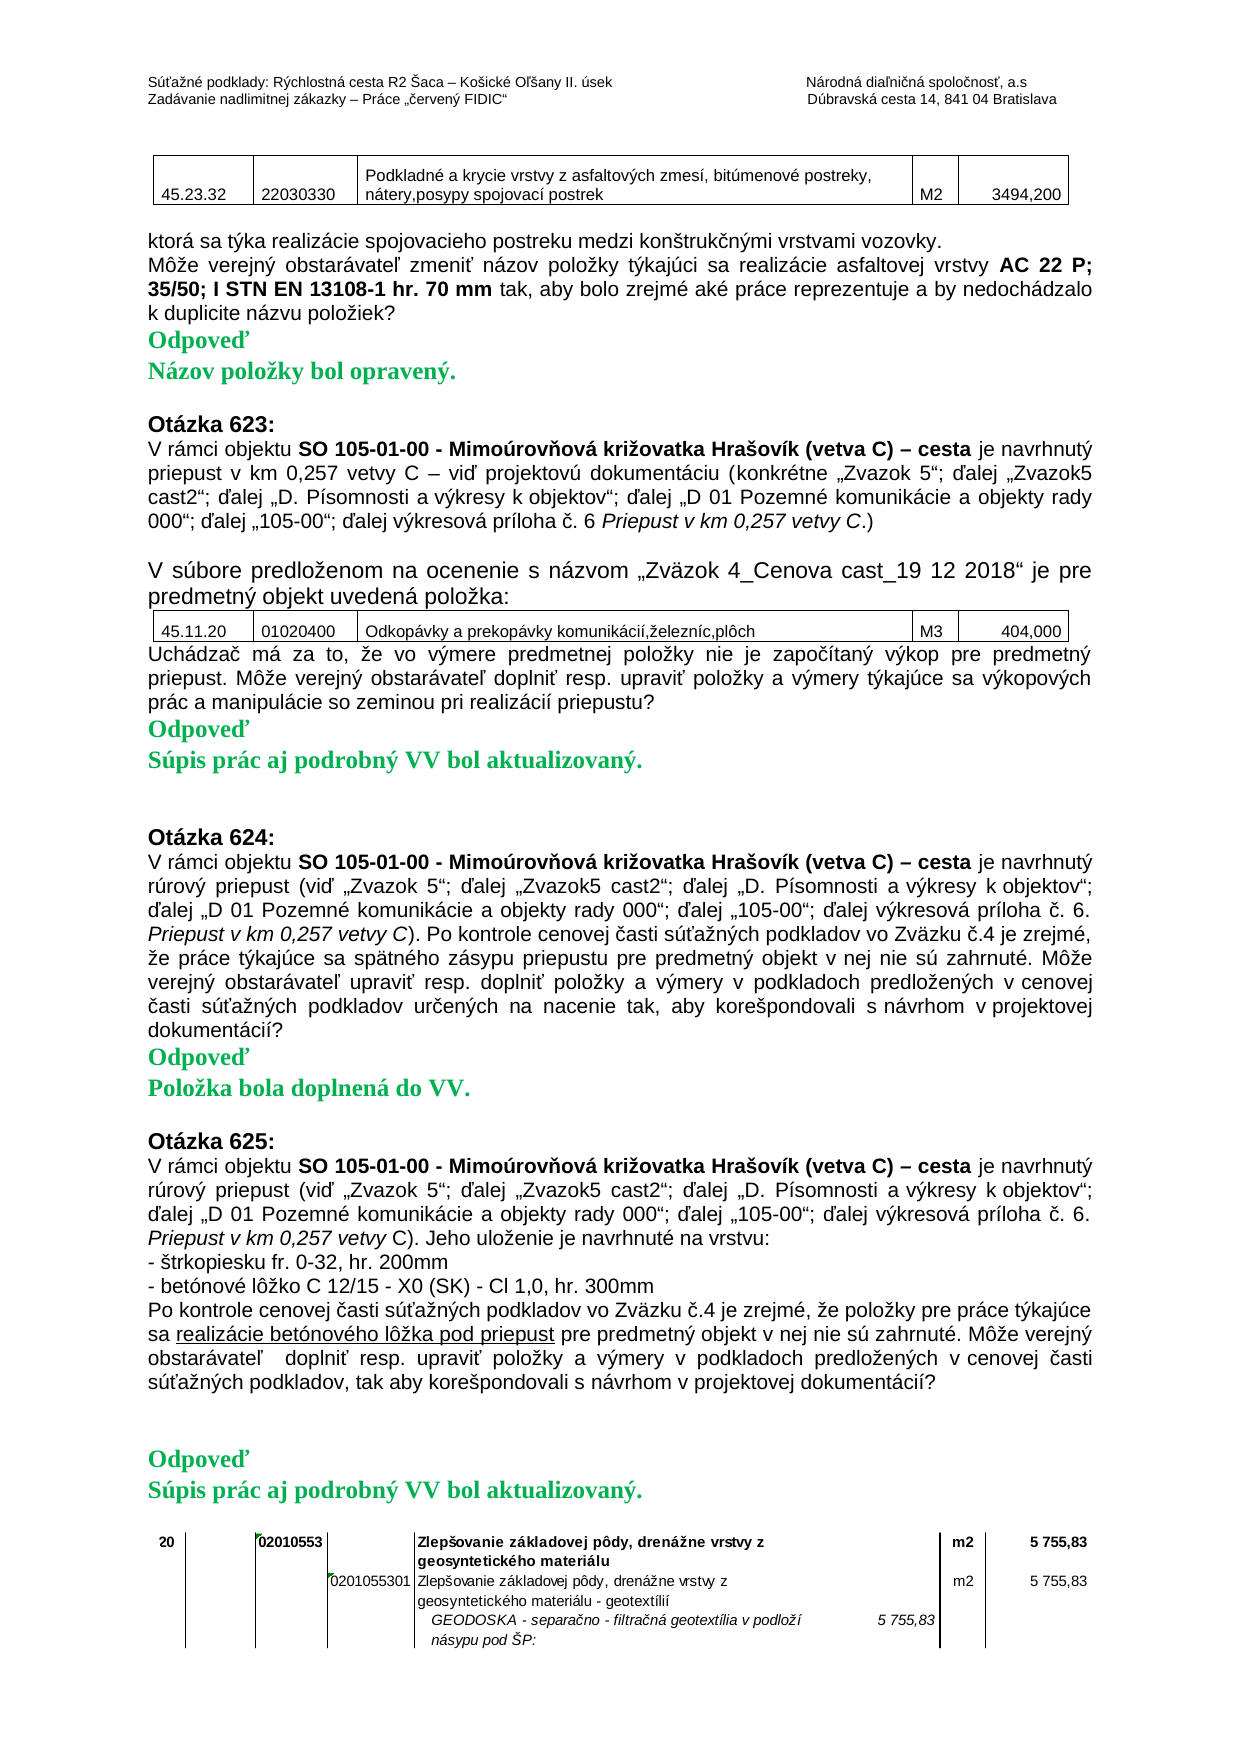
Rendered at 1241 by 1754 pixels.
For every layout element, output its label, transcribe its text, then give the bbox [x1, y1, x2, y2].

text Uchádzač má za to, že vo výmere predmetnej položky nie je započítaný výkop pre predmetný priepust. Môže verejný obstarávateľ doplniť resp. upraviť položky a výmery týkajúce sa výkopových prác a manipulácie so zeminou pri realizácií priepustu? [148, 642, 1093, 714]
text Môže verejný obstarávateľ zmeniť názov položky týkajúci sa realizácie asfaltovej vrstvy AC 22 P; 35/50; I STN EN 13108-1 hr. 70 mm tak, aby bolo zrejmé aké práce reprezentuje a by nedochádzalo k duplicite názvu položiek? [148, 253, 1093, 325]
text V rámci objektu SO 105-01-00 - Mimoúrovňová križovatka Hrašovík (vetva C) – cesta je navrhnutý priepust v km 0,257 vetvy C – viď projektovú dokumentáciu (konkrétne „Zvazok 5“; ďalej „Zvazok5 cast2“; ďalej „D. Písomnosti a výkresy k objektov“; ďalej „D 01 Pozemné komunikácie a objekty rady 000“; ďalej „105-00“; ďalej výkresová príloha č. 6 Priepust v km 0,257 vetvy C.) [148, 437, 1093, 533]
text - štrkopiesku fr. 0-32, hr. 200mm [148, 1250, 1093, 1274]
text ktorá sa týka realizácie spojovacieho postreku medzi konštrukčnými vrstvami vozovky. [148, 229, 1093, 253]
table_header M3 [913, 611, 958, 641]
text Odpoveď [148, 1042, 1093, 1071]
text Po kontrole cenovej časti súťažných podkladov vo Zväzku č.4 je zrejmé, že položky pre práce týkajúce sa realizácie betónového lôžka pod priepust pre predmetný objekt v nej nie sú zahrnuté. Môže verejný obstarávateľ doplniť resp. upraviť položky a výmery v podkladoch predložených v cenovej časti súťažných podkladov, tak aby korešpondovali s návrhom v projektovej dokumentácií? [148, 1298, 1093, 1394]
table_header Podkladné a krycie vrstvy z asfaltových zmesí, bitúmenové postreky, nátery,posypy spojovací postrek [358, 156, 912, 204]
text Položka bola doplnená do VV. [148, 1073, 1093, 1102]
text Súpis prác aj podrobný VV bol aktualizovaný. [148, 745, 1093, 773]
text Otázka 624: [148, 824, 1093, 850]
text Odpoveď [148, 714, 1093, 742]
table_header 45.11.20 [154, 611, 253, 641]
table_header Odkopávky a prekopávky komunikácií,železníc,plôch [358, 611, 912, 641]
text - betónové lôžko C 12/15 - X0 (SK) - Cl 1,0, hr. 300mm [148, 1274, 1093, 1298]
text V rámci objektu SO 105-01-00 - Mimoúrovňová križovatka Hrašovík (vetva C) – cesta je navrhnutý rúrový priepust (viď „Zvazok 5“; ďalej „Zvazok5 cast2“; ďalej „D. Písomnosti a výkresy k objektov“; ďalej „D 01 Pozemné komunikácie a objekty rady 000“; ďalej „105-00“; ďalej výkresová príloha č. 6. Priepust v km 0,257 vetvy C). Po kontrole cenovej časti súťažných podkladov vo Zväzku č.4 je zrejmé, že práce týkajúce sa spätného zásypu priepustu pre predmetný objekt v nej nie sú zahrnuté. Môže verejný obstarávateľ upraviť resp. doplniť položky a výmery v podkladoch predložených v cenovej časti súťažných podkladov určených na nacenie tak, aby korešpondovali s návrhom v projektovej dokumentácií? [148, 850, 1093, 1042]
text Otázka 625: [148, 1128, 1093, 1154]
text Otázka 623: [148, 411, 1093, 437]
table_header 45.23.32 [154, 156, 253, 204]
text Súpis prác aj podrobný VV bol aktualizovaný. [148, 1475, 1093, 1504]
table_header 01020400 [254, 611, 357, 641]
text Odpoveď [148, 325, 1093, 353]
text V súbore predloženom na ocenenie s názvom „Zväzok 4_Cenova cast_19 12 2018“ je pre predmetný objekt uvedená položka: [148, 557, 1093, 609]
text Názov položky bol opravený. [148, 356, 1093, 384]
table_header 22030330 [254, 156, 357, 204]
table_header 3494,200 [959, 156, 1068, 204]
text V rámci objektu SO 105-01-00 - Mimoúrovňová križovatka Hrašovík (vetva C) – cesta je navrhnutý rúrový priepust (viď „Zvazok 5“; ďalej „Zvazok5 cast2“; ďalej „D. Písomnosti a výkresy k objektov“; ďalej „D 01 Pozemné komunikácie a objekty rady 000“; ďalej „105-00“; ďalej výkresová príloha č. 6. Priepust v km 0,257 vetvy C). Jeho uloženie je navrhnuté na vrstvu: [148, 1154, 1093, 1250]
text Odpoveď [148, 1444, 1093, 1473]
table_header M2 [913, 156, 958, 204]
table_header 404,000 [959, 611, 1068, 641]
